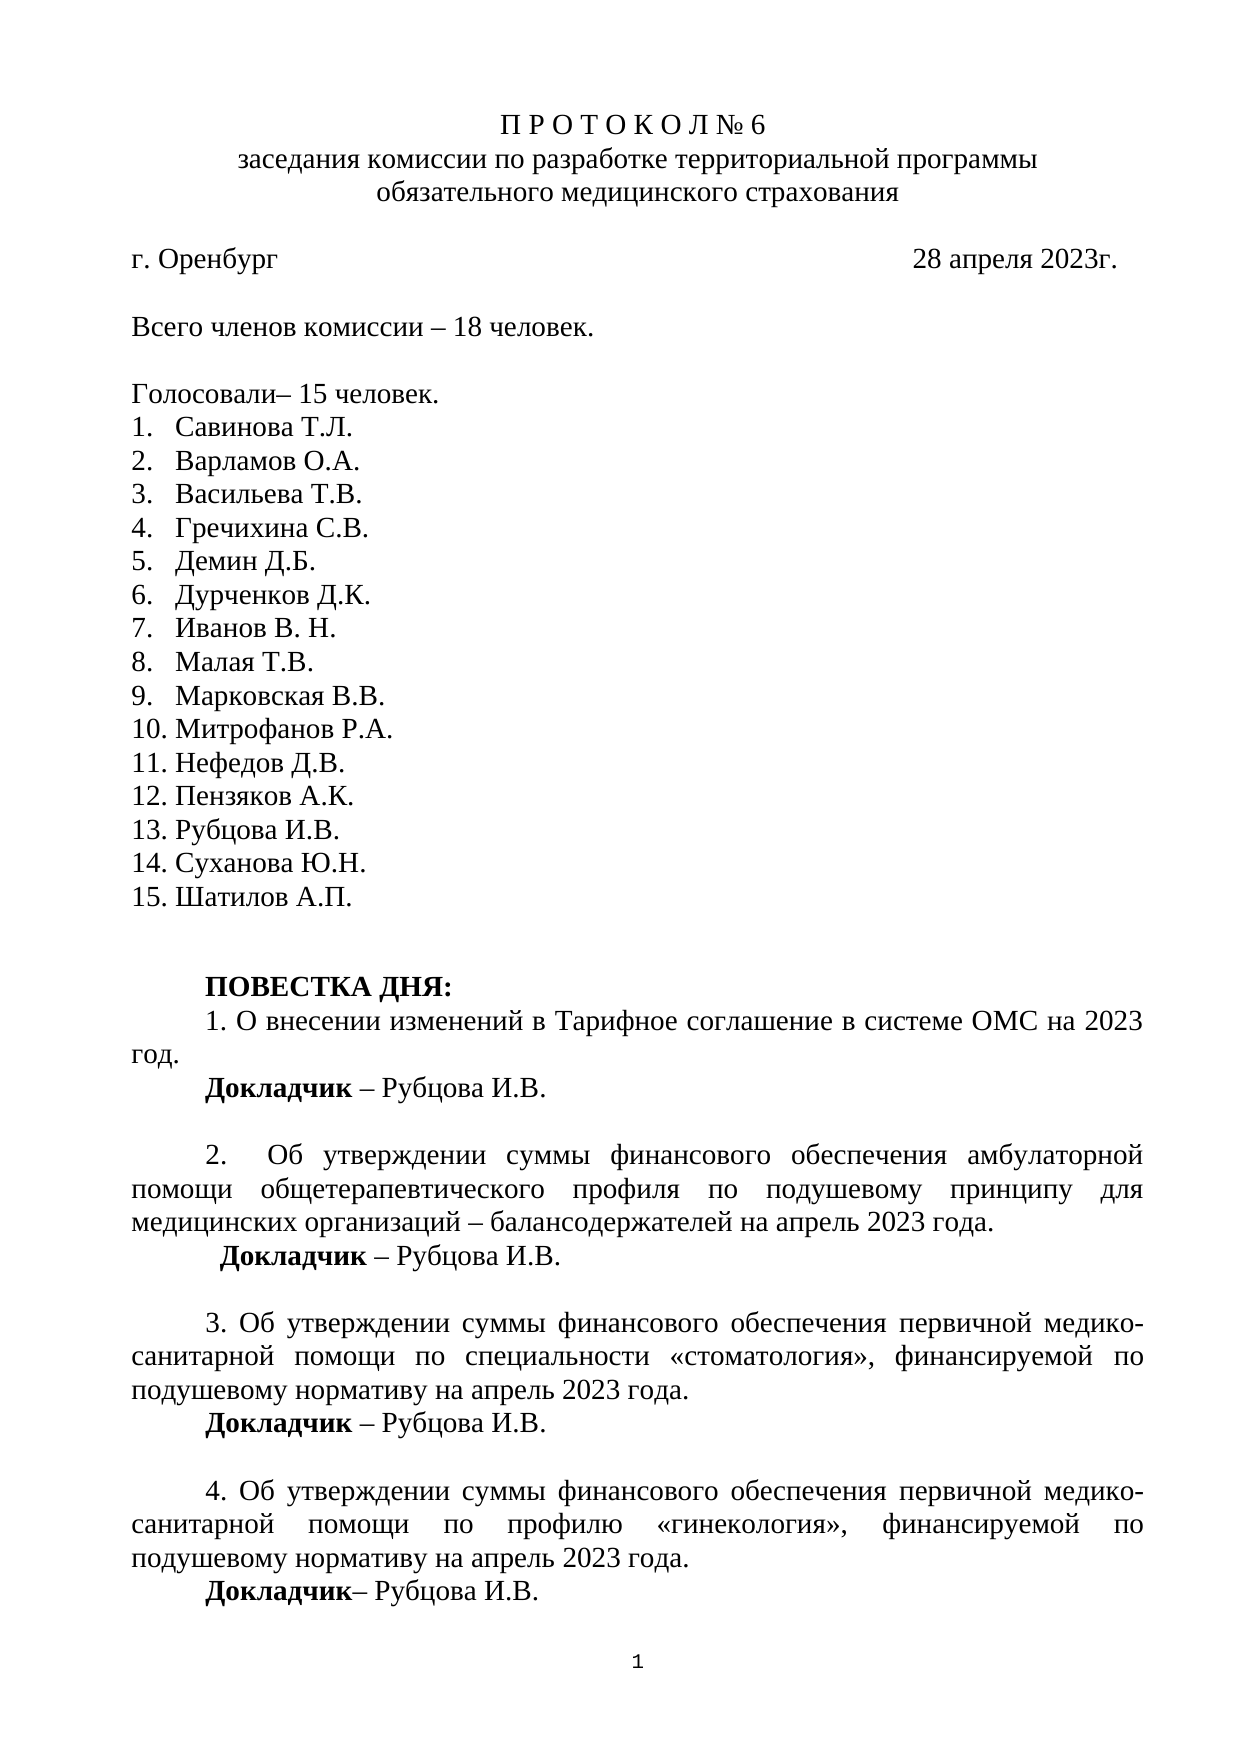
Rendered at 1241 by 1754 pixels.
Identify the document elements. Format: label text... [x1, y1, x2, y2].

text 4. Об утверждении суммы финансового обеспечения первичной медико-санитарной помощи по профилю «гинекология», финансируемой по подушевому нормативу на апрель 2023 года. [131, 1473, 1144, 1573]
text 3. Об утверждении суммы финансового обеспечения первичной медико-санитарной помощи по специальности «стоматология», финансируемой по подушевому нормативу на апрель 2023 года. [131, 1305, 1144, 1406]
text 5. Демин Д.Б. [131, 543, 1144, 577]
text 1. Савинова Т.Л. [131, 409, 1144, 443]
text Докладчик – Рубцова И.В. [131, 1406, 1144, 1439]
text 10. Митрофанов Р.А. [131, 711, 1144, 745]
text 2. Варламов О.А. [131, 443, 1144, 476]
text 9. Марковская В.В. [131, 678, 1144, 711]
text Голосовали– 15 человек. [131, 376, 1144, 409]
text 4. Гречихина С.В. [131, 510, 1144, 543]
text Докладчик – Рубцова И.В. [131, 1238, 1144, 1271]
text заседания комиссии по разработке территориальной программы [131, 141, 1144, 174]
text 1. О внесении изменений в Тарифное соглашение в системе ОМС на 2023 год. [131, 1003, 1144, 1070]
text обязательного медицинского страхования [131, 174, 1144, 208]
text 11. Нефедов Д.В. [131, 745, 1144, 778]
text ПОВЕСТКА ДНЯ: [131, 969, 1144, 1003]
text 3. Васильева Т.В. [131, 476, 1144, 510]
text 6. Дурченков Д.К. [131, 577, 1144, 611]
text П Р О Т О К О Л № 6 [131, 107, 1144, 141]
text 8. Малая Т.В. [131, 644, 1144, 678]
text 7. Иванов В. Н. [131, 611, 1144, 644]
text 13. Рубцова И.В. [131, 812, 1144, 845]
text 12. Пензяков А.К. [131, 778, 1144, 812]
text 2. Об утверждении суммы финансового обеспечения амбулаторной помощи общетерапевтического профиля по подушевому принципу для медицинских организаций – балансодержателей на апрель 2023 года. [131, 1137, 1144, 1238]
text г. Оренбург 28 апреля 2023г. [131, 242, 1144, 275]
text Докладчик – Рубцова И.В. [131, 1070, 1144, 1104]
text 14. Суханова Ю.Н. [131, 845, 1144, 879]
text Всего членов комиссии – 18 человек. [131, 309, 1144, 342]
text 15. Шатилов А.П. [131, 879, 1144, 912]
text Докладчик– Рубцова И.В. [131, 1573, 1144, 1607]
